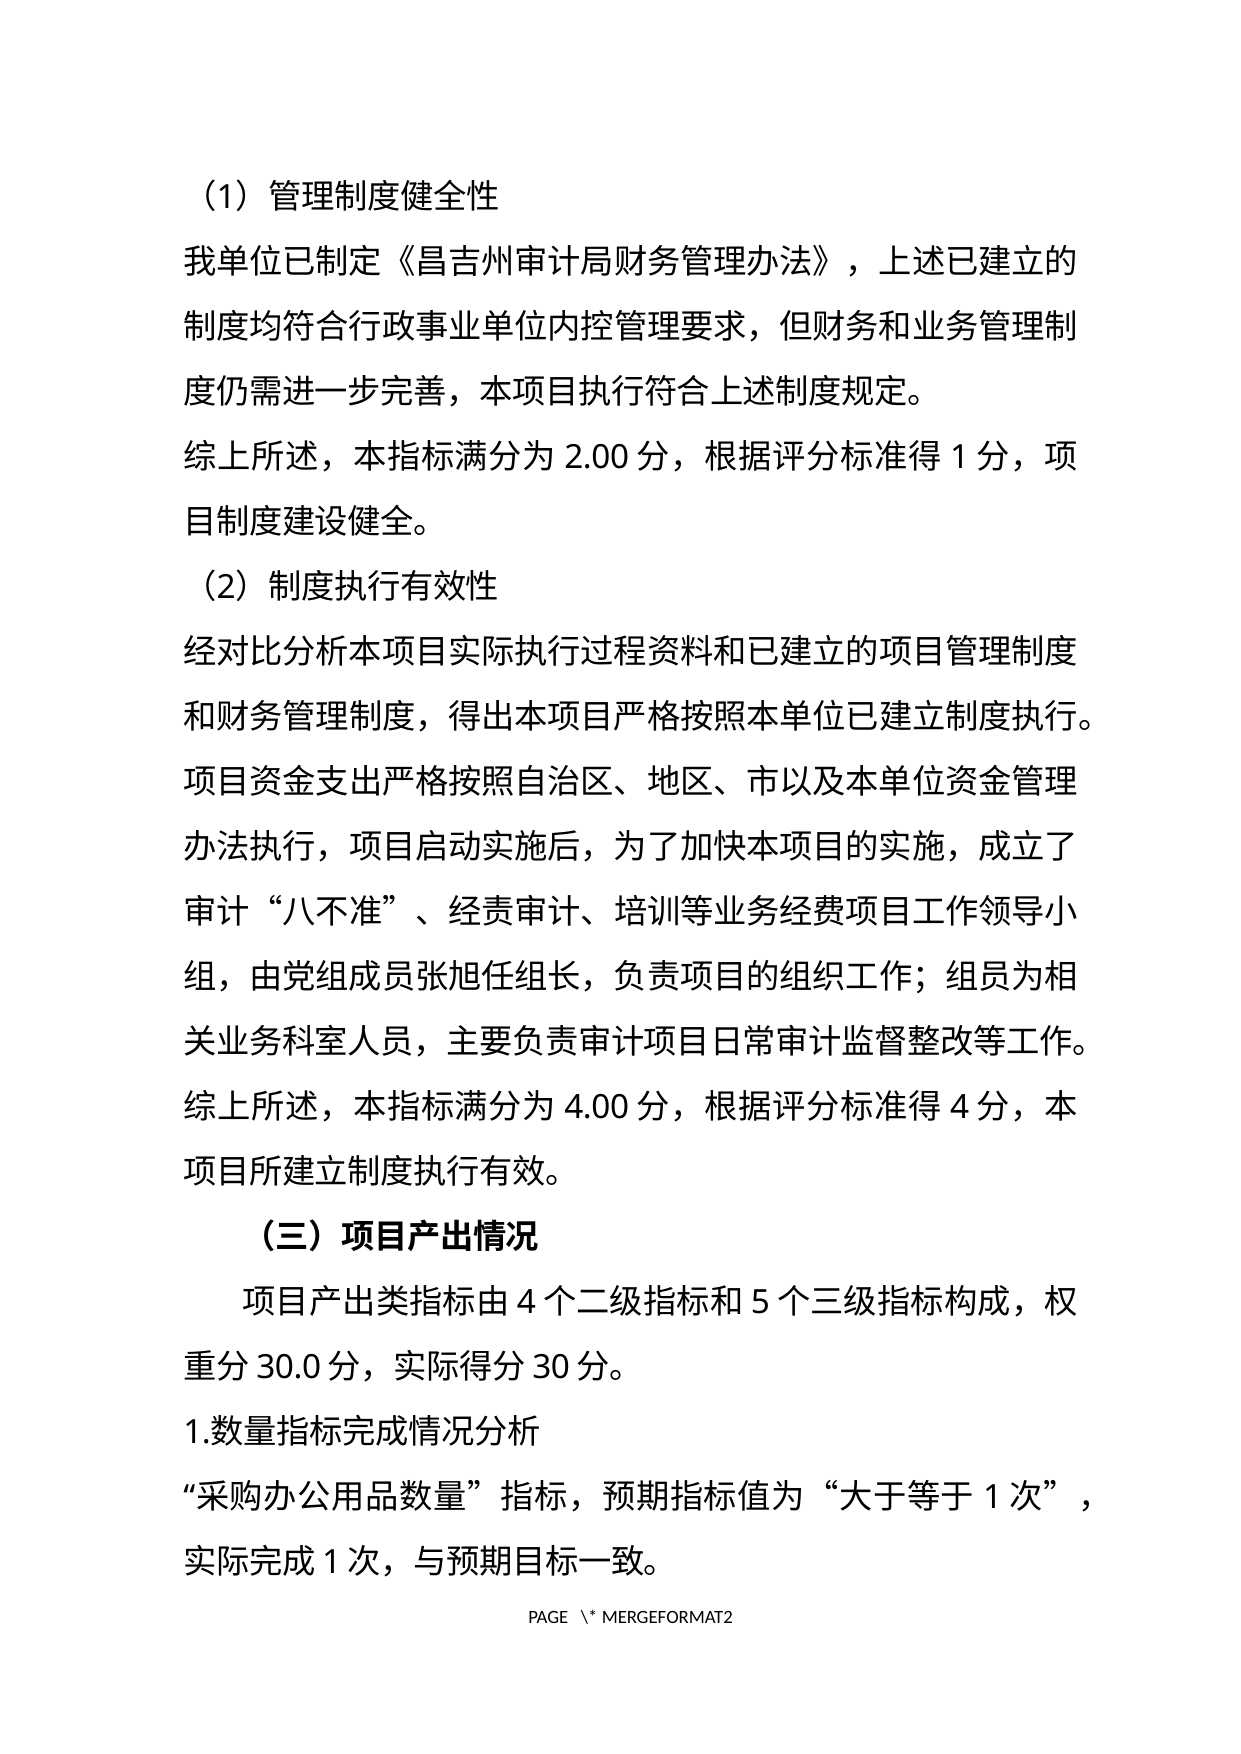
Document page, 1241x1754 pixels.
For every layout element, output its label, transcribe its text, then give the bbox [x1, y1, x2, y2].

text （三）项目产出情况 [183, 1202, 1078, 1267]
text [183, 1267, 1078, 1592]
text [183, 162, 1078, 1202]
